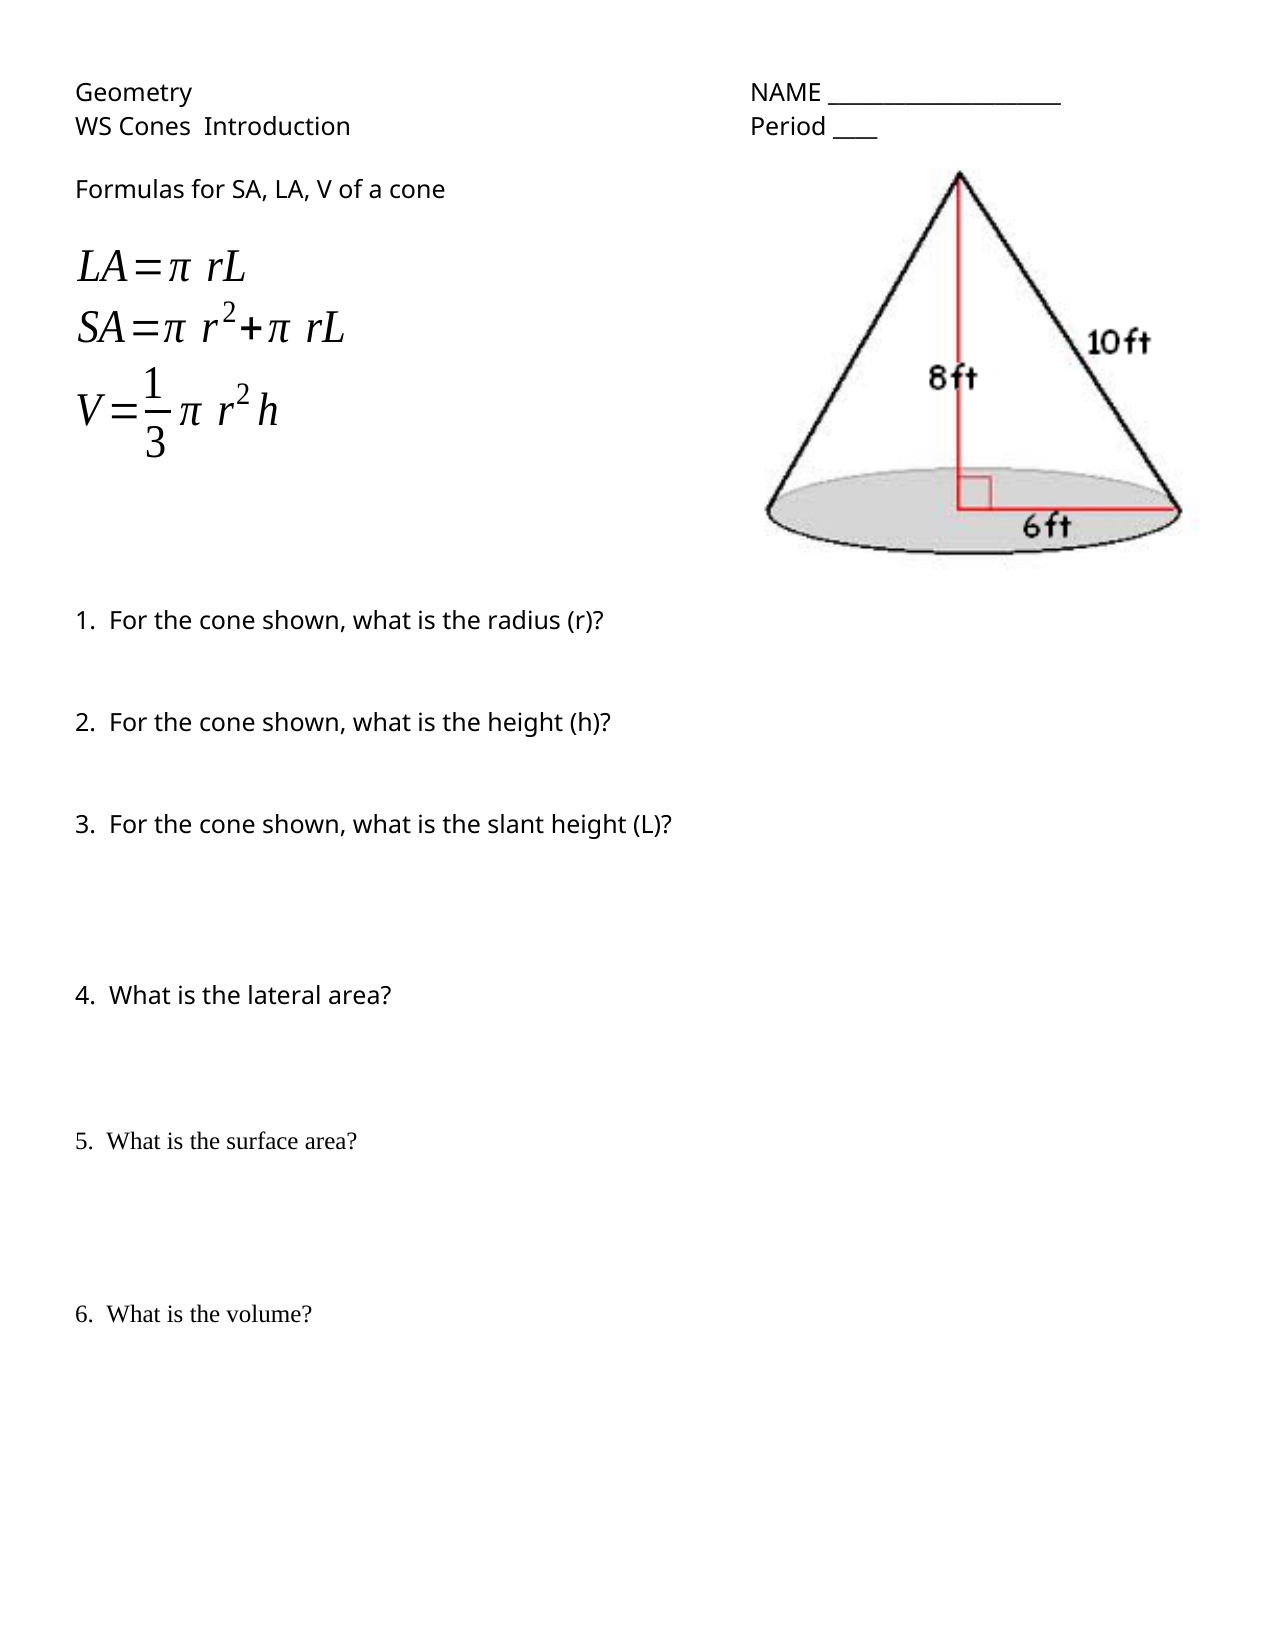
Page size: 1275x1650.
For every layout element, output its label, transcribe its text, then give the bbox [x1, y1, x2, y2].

text Formulas for SA, LA, V of a cone [75, 172, 1200, 206]
text 6. What is the volume? [75, 1299, 1200, 1328]
text 3. For the cone shown, what is the slant height (L)? [75, 807, 1200, 841]
text 4. What is the lateral area? [75, 977, 1200, 1011]
text WS Cones Introduction Period ____ [75, 109, 1200, 143]
text 1. For the cone shown, what is the radius (r)? [75, 603, 1200, 637]
text 2. For the cone shown, what is the height (h)? [75, 705, 1200, 739]
picture [738, 145, 1212, 572]
text Geometry NAME _____________________ [75, 75, 1200, 109]
text 5. What is the surface area? [75, 1126, 1200, 1155]
